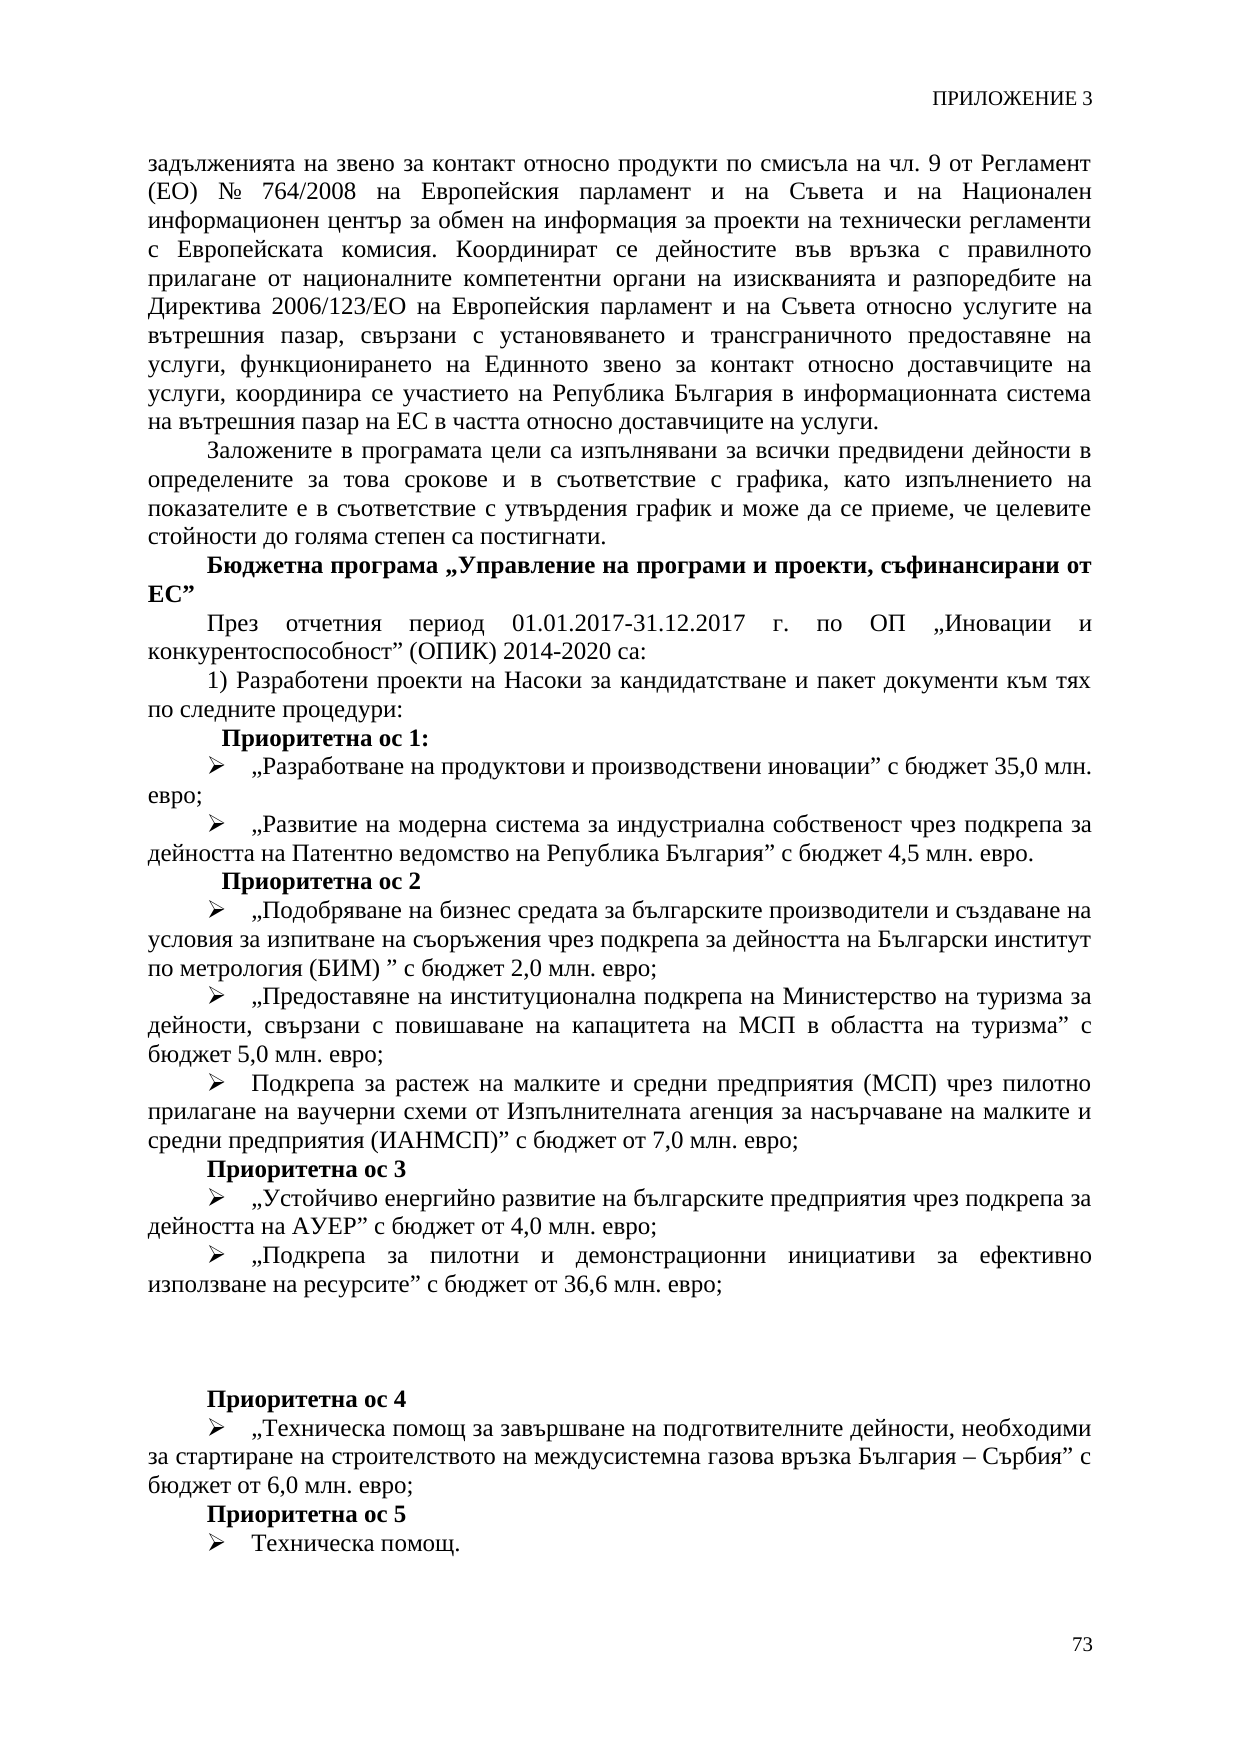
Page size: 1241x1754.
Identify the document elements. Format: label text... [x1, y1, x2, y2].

text Приоритетна ос 4 [148, 1384, 1093, 1413]
text Приоритетна ос 1: [148, 723, 1093, 751]
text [148, 148, 1093, 435]
list Техническа помощ. [148, 1528, 1093, 1556]
list „Предоставяне на институционална подкрепа на Министерство на туризма за дейности, свързани с повишаване на капацитета на МСП в областта на туризма” с бюджет 5,0 млн. евро; [148, 981, 1093, 1068]
text През отчетния период 01.01.2017-31.12.2017 г. по ОП „Иновации и конкурентоспособност” (ОПИК) 2014-2020 са: [148, 608, 1093, 665]
text Приоритетна ос 2 [148, 866, 1093, 895]
list „Техническа помощ за завършване на подготвителните дейности, необходими за стартиране на строителството на междусистемна газова връзка България – Сърбия” с бюджет от 6,0 млн. евро; [148, 1413, 1093, 1499]
list „Подкрепа за пилотни и демонстрационни инициативи за ефективно използване на ресурсите” с бюджет от 36,6 млн. евро; [148, 1240, 1093, 1298]
text Приоритетна ос 5 [148, 1499, 1093, 1528]
list „Устойчиво енергийно развитие на българските предприятия чрез подкрепа за дейността на АУЕР” с бюджет от 4,0 млн. евро; [148, 1183, 1093, 1240]
list „Подобряване на бизнес средата за българските производители и създаване на условия за изпитване на съоръжения чрез подкрепа за дейността на Български институт по метрология (БИМ) ” с бюджет 2,0 млн. евро; [148, 895, 1093, 981]
text Бюджетна програма „Управление на програми и проекти, съфинансирани от ЕС” [148, 550, 1093, 608]
text Заложените в програмата цели са изпълнявани за всички предвидени дейности в определените за това срокове и в съответствие с графика, като изпълнението на показателите е в съответствие с утвърдения график и може да се приеме, че целевите стойности до голяма степен са постигнати. [148, 435, 1093, 550]
list „Развитие на модерна система за индустриална собственост чрез подкрепа за дейността на Патентно ведомство на Република България” с бюджет 4,5 млн. евро. [148, 809, 1093, 866]
text Приоритетна ос 3 [148, 1154, 1093, 1183]
list Подкрепа за растеж на малките и средни предприятия (МСП) чрез пилотно прилагане на ваучерни схеми от Изпълнителната агенция за насърчаване на малките и средни предприятия (ИАНМСП)” с бюджет от 7,0 млн. евро; [148, 1068, 1093, 1154]
list „Разработване на продуктови и производствени иновации” с бюджет 35,0 млн. евро; [148, 751, 1093, 809]
text 1) Разработени проекти на Насоки за кандидатстване и пакет документи към тях по следните процедури: [148, 665, 1093, 723]
